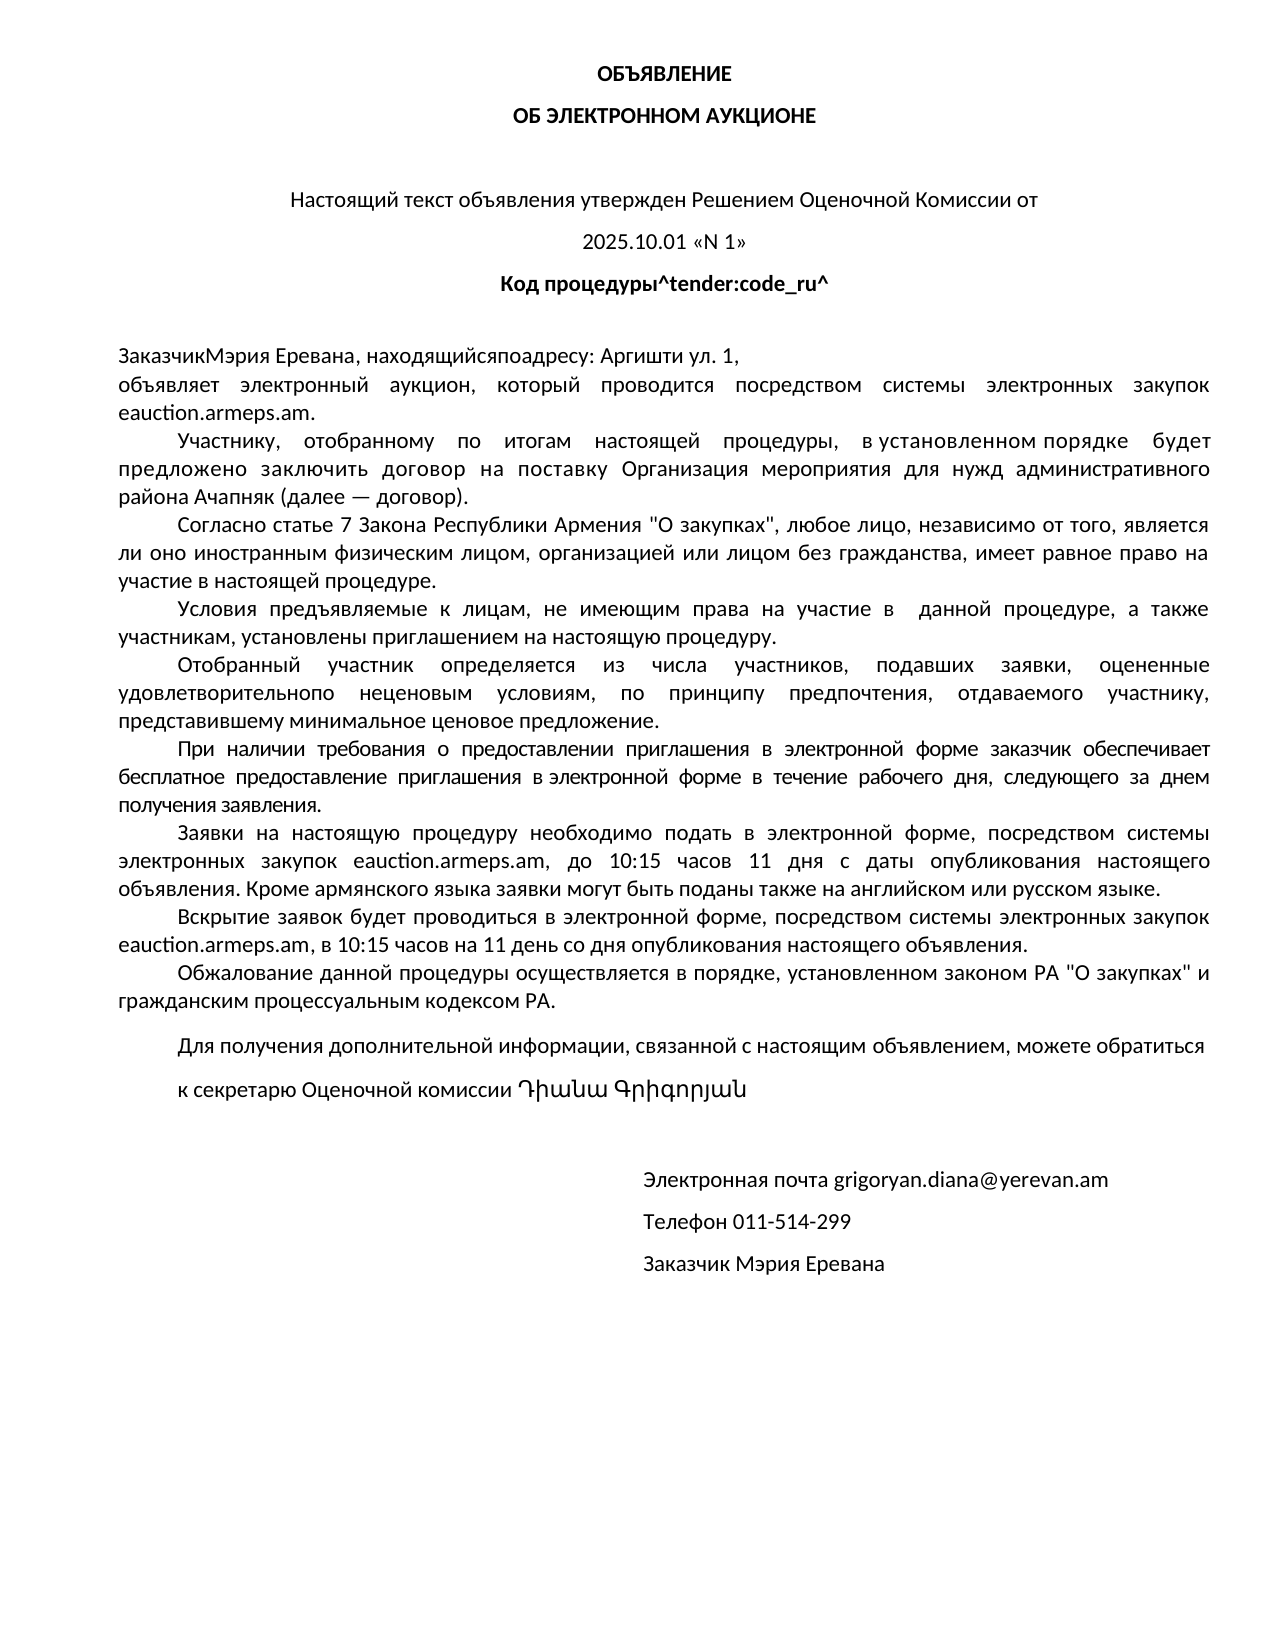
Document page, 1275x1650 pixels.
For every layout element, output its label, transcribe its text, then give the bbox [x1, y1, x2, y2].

text ОБ ЭЛЕКТРОННОМ АУКЦИОНЕ [118, 101, 1211, 129]
text Условия предъявляемые к лицам, не имеющим права на участие в данной процедуре, а также участникам, установлены приглашением на настоящую процедуру. [118, 594, 1211, 650]
text Телефон 011-514-299 [643, 1207, 1211, 1235]
text Для получения дополнительной информации, связанной с настоящим объявлением, можете обратиться [118, 1031, 1211, 1059]
text объявляет электронный аукцион, который проводится посредством системы электронных закупок eauction.armeps.am. [118, 370, 1211, 426]
text Обжалование данной процедуры осуществляется в порядке, установленном законом РА "О закупках" и гражданским процессуальным кодексом РА. [118, 958, 1211, 1014]
text Участнику, отобранному по итогам настоящей процедуры, в установленном порядке будет предложено заключить договор на поставку Организация мероприятия для нужд административного района Ачапняк (далее — договор). [118, 426, 1211, 510]
text Согласно статье 7 Закона Республики Армения "О закупках", любое лицо, независимо от того, является ли оно иностранным физическим лицом, организацией или лицом без гражданства, имеет равное право на участие в настоящей процедуре. [118, 510, 1211, 594]
text Отобранный участник определяется из числа участников, подавших заявки, оцененные удовлетворительнопо неценовым условиям, по принципу предпочтения, отдаваемого участнику, представившему минимальное ценовое предложение. [118, 650, 1211, 734]
text Заявки на настоящую процедуру необходимо подать в электронной форме, посредством системы электронных закупок eauction.armeps.am, до 10:15 часов 11 дня с даты опубликования настоящего объявления. Кроме армянского языка заявки могут быть поданы также на английском или русском языке. [118, 818, 1211, 902]
text к секретарю Оценочной комиссии Դիանա Գրիգորյան [118, 1076, 1211, 1103]
text ОБЪЯВЛЕНИЕ [118, 59, 1211, 87]
text ЗаказчикМэрия Еревана, находящийсяпоадресу: Аргишти ул. 1, [118, 342, 1211, 370]
text Код процедуры^tender:code_ru^ [118, 269, 1211, 297]
text При наличии требования о предоставлении приглашения в электронной форме заказчик обеспечивает бесплатное предоставление приглашения в электронной форме в течение рабочего дня, следующего за днем получения заявления. [118, 734, 1211, 818]
text Вскрытие заявок будет проводиться в электронной форме, посредством системы электронных закупок eauction.armeps.am, в 10:15 часов на 11 день со дня опубликования настоящего объявления. [118, 902, 1211, 958]
text 2025.10.01 «N 1» [118, 227, 1211, 255]
text Электронная почта grigoryan.diana@yerevan.am [643, 1165, 1211, 1193]
text Заказчик Мэрия Еревана [643, 1249, 1211, 1277]
text Настоящий текст объявления утвержден Решением Оценочной Комиссии от [118, 185, 1211, 213]
